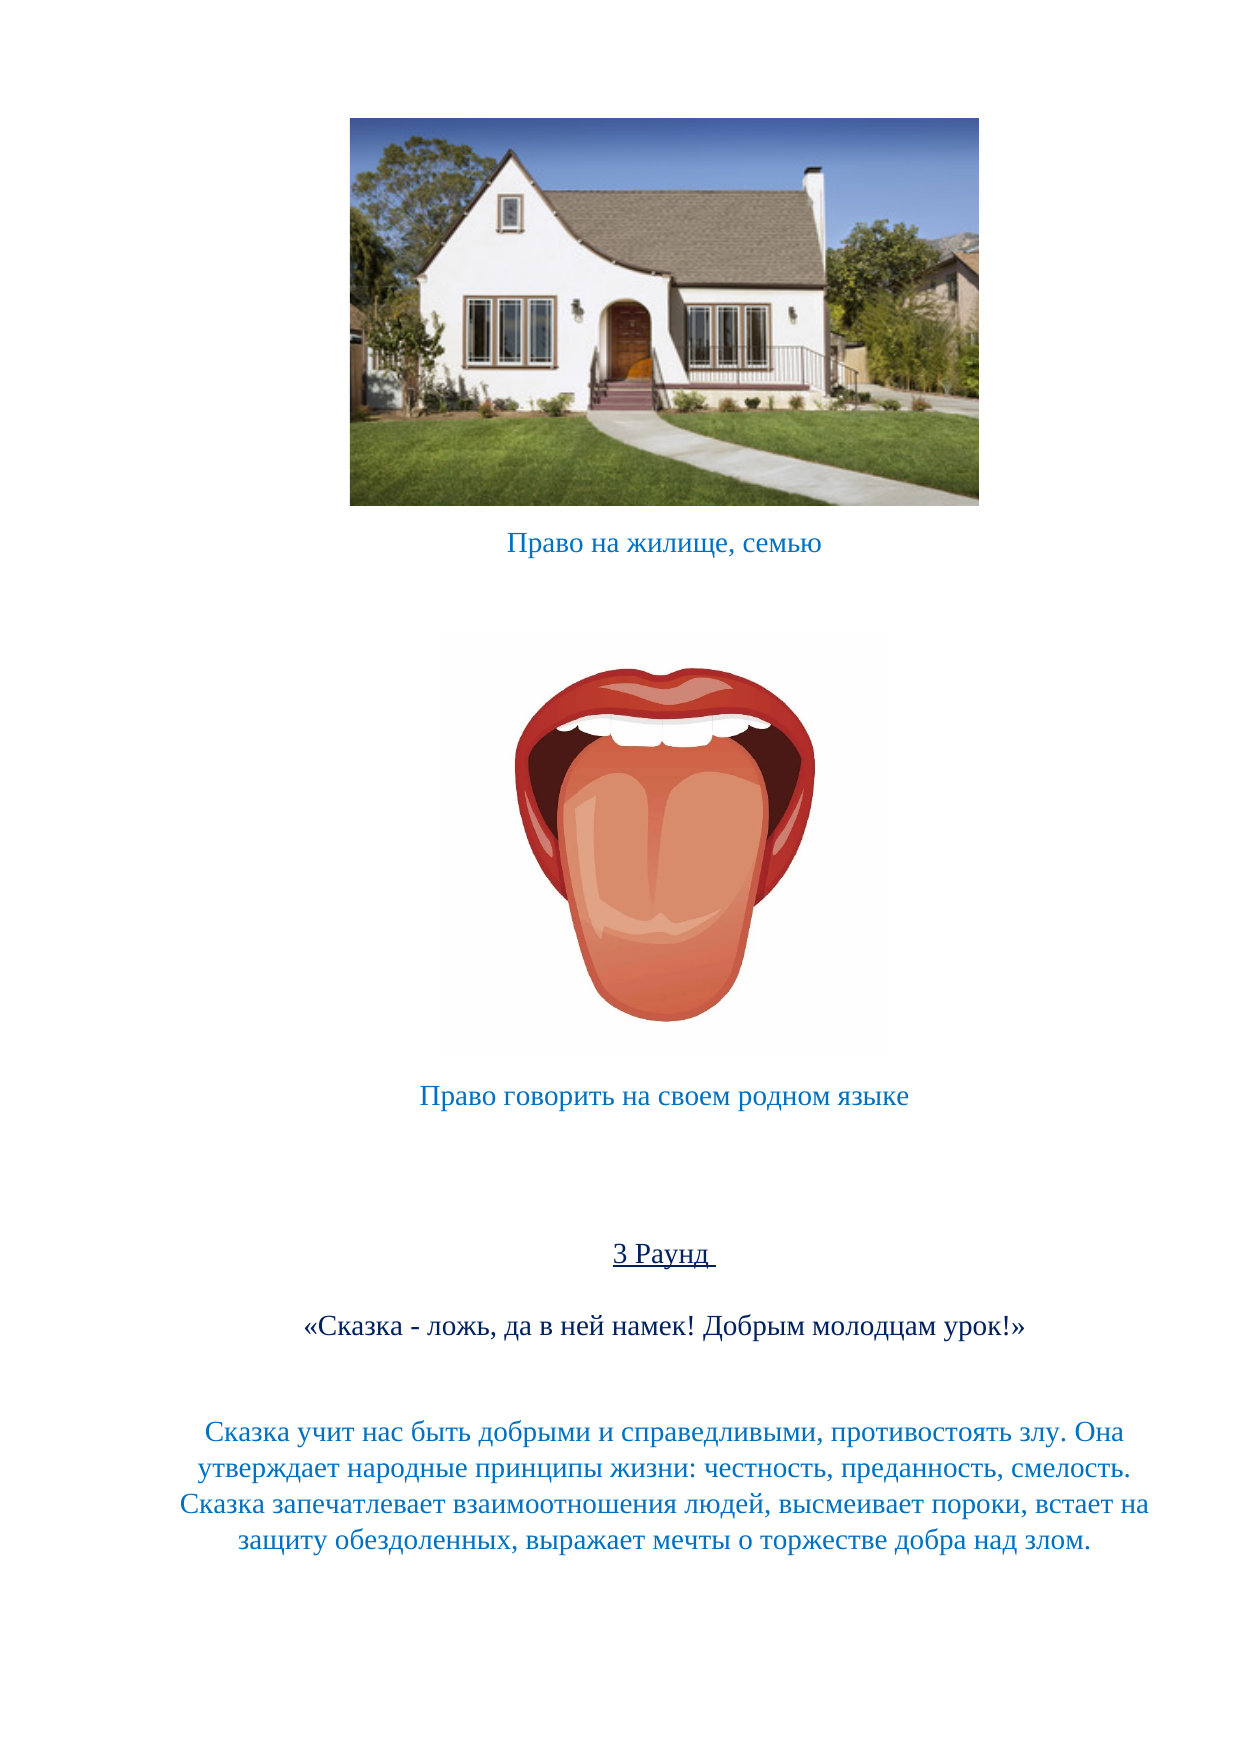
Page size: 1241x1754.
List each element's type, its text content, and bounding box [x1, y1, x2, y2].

text Право говорить на своем родном языке [177, 1078, 1152, 1111]
text 3 Раунд «Сказка - ложь, да в ней намек! Добрым молодцам урок!» [177, 1236, 1152, 1342]
picture [349, 118, 979, 506]
text Право на жилище, семью [177, 525, 1152, 558]
text Сказка учит нас быть добрыми и справедливыми, противостоять злу. Она утверждает народные принципы жизни: честность, преданность, смелость. Сказка запечатлевает взаимоотношения людей, высмеивает пороки, встает на защиту обездоленных, выражает мечты о торжестве добра над злом. [177, 1414, 1152, 1556]
picture [438, 630, 891, 1059]
